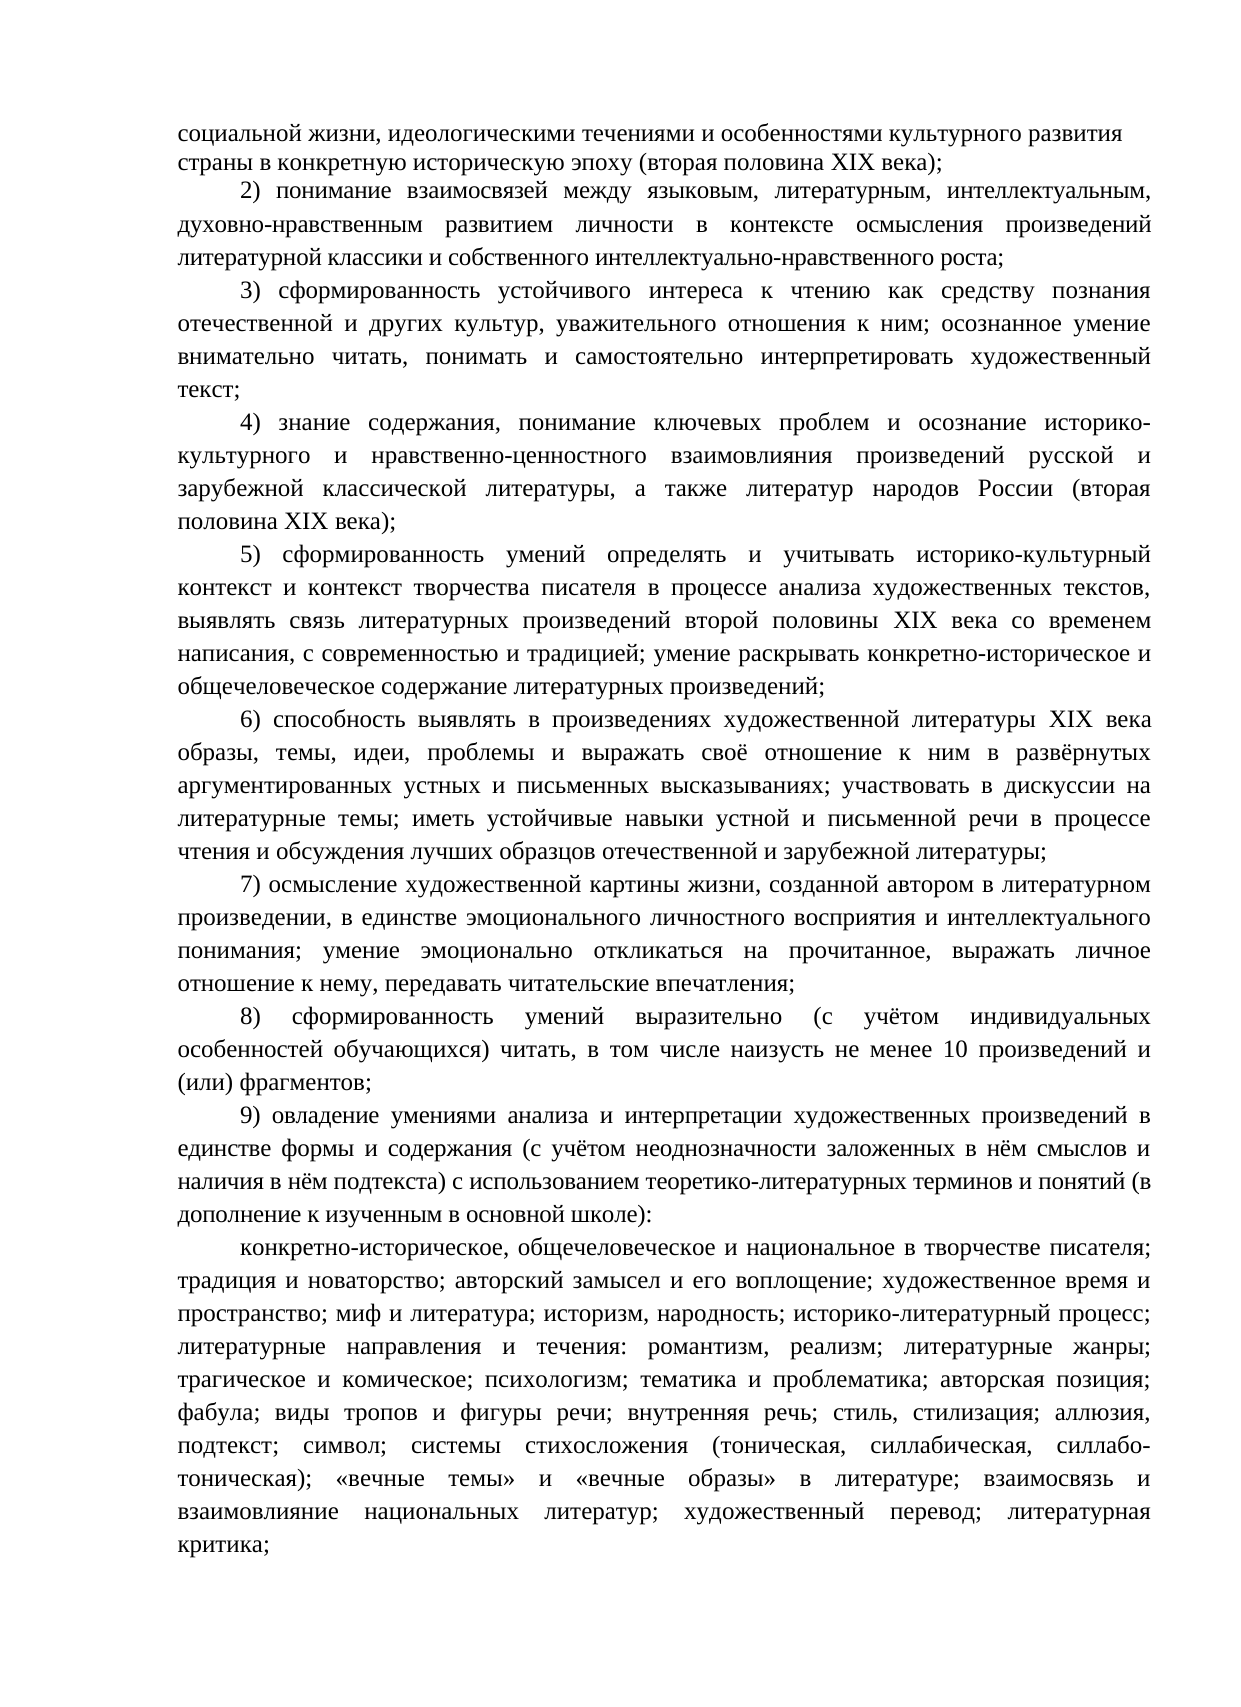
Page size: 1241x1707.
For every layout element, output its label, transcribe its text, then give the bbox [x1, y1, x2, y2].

text 3) сформированность устойчивого интереса к чтению как средству познания отечественной и других культур, уважительного отношения к ним; осознанное умение внимательно читать, понимать и самостоятельно интерпретировать художественный текст; [177, 275, 1152, 402]
text 2) понимание взаимосвязей между языковым, литературным, интеллектуальным, духовно-нравственным развитием личности в контексте осмысления произведений литературной классики и собственного интеллектуально-нравственного роста; [177, 176, 1152, 270]
text 4) знание содержания, понимание ключевых проблем и осознание историко-культурного и нравственно-ценностного взаимовлияния произведений русской и зарубежной классической литературы, а также литератур народов России (вторая половина XIX века); [177, 407, 1152, 534]
text 6) способность выявлять в произведениях художественной литературы XIX века образы, темы, идеи, проблемы и выражать своё отношение к ним в развёрнутых аргументированных устных и письменных высказываниях; участвовать в дискуссии на литературные темы; иметь устойчивые навыки устной и письменной речи в процессе чтения и обсуждения лучших образцов отечественной и зарубежной литературы; [177, 704, 1152, 865]
text 8) сформированность умений выразительно (с учётом индивидуальных особенностей обучающихся) читать, в том числе наизусть не менее 10 произведений и (или) фрагментов; [177, 1001, 1152, 1096]
text конкретно-историческое, общечеловеческое и национальное в творчестве писателя; традиция и новаторство; авторский замысел и его воплощение; художественное время и пространство; миф и литература; историзм, народность; историко-литературный процесс; литературные направления и течения: романтизм, реализм; литературные жанры; трагическое и комическое; психологизм; тематика и проблематика; авторская позиция; фабула; виды тропов и фигуры речи; внутренняя речь; стиль, стилизация; аллюзия, подтекст; символ; системы стихосложения (тоническая, силлабическая, силлабо-тоническая); «вечные темы» и «вечные образы» в литературе; взаимосвязь и взаимовлияние национальных литератур; художественный перевод; литературная критика; [177, 1232, 1152, 1558]
text 5) сформированность умений определять и учитывать историко-культурный контекст и контекст творчества писателя в процессе анализа художественных текстов, выявлять связь литературных произведений второй половины XIX века со временем написания, с современностью и традицией; умение раскрывать конкретно-историческое и общечеловеческое содержание литературных произведений; [177, 539, 1152, 700]
text 7) осмысление художественной картины жизни, созданной автором в литературном произведении, в единстве эмоционального личностного восприятия и интеллектуального понимания; умение эмоционально откликаться на прочитанное, выражать личное отношение к нему, передавать читательские впечатления; [177, 869, 1152, 997]
text 9) овладение умениями анализа и интерпретации художественных произведений в единстве формы и содержания (с учётом неоднозначности заложенных в нём смыслов и наличия в нём подтекста) с использованием теоретико-литературных терминов и понятий (в дополнение к изученным в основной школе): [177, 1100, 1152, 1228]
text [177, 118, 1152, 176]
